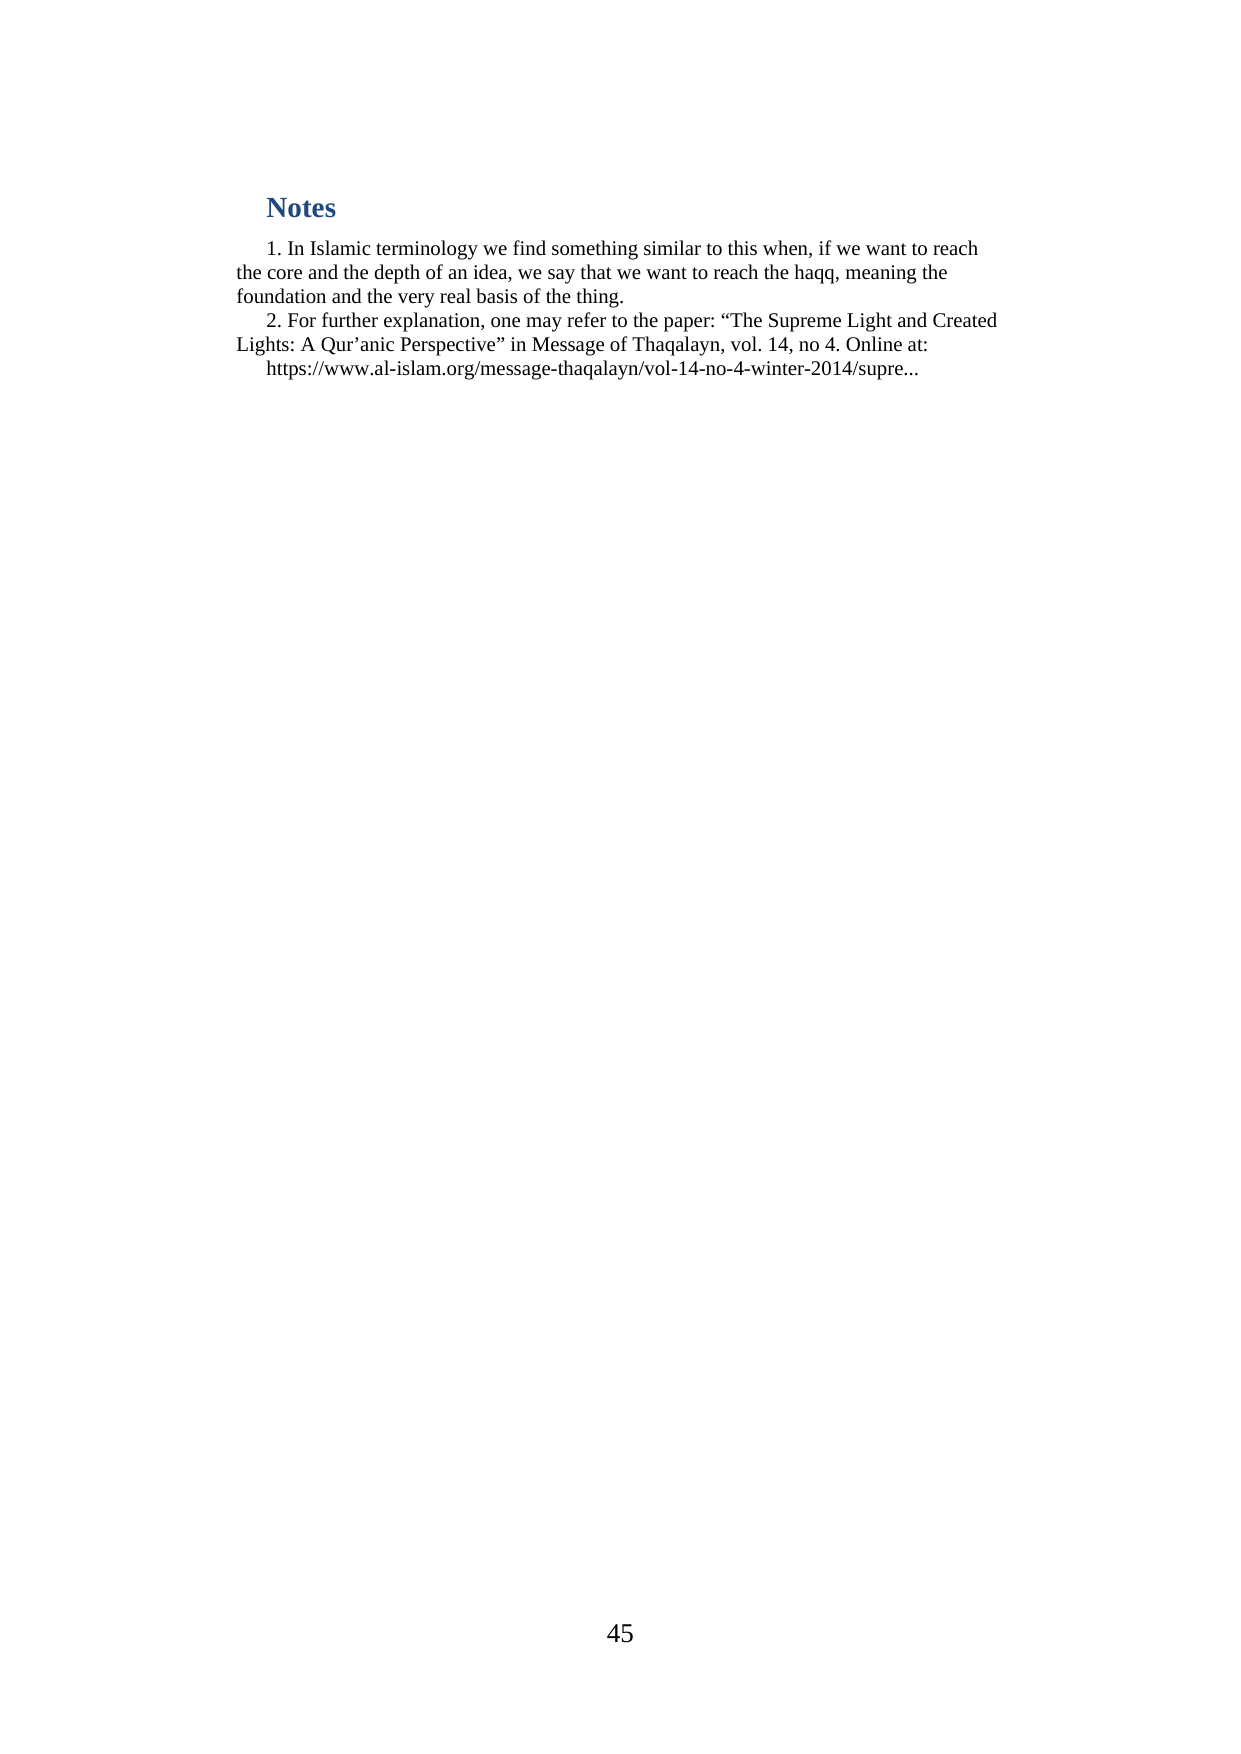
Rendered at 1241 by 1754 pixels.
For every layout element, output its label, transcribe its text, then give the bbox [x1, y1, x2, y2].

text 2. For further explanation, one may refer to the paper: “The Supreme Light and Created Lights: A Qur’anic Perspective” in Message of Thaqalayn, vol. 14, no 4. Online at: [236, 308, 1004, 356]
text 1. In Islamic terminology we find something similar to this when, if we want to reach the core and the depth of an idea, we say that we want to reach the haqq, meaning the foundation and the very real basis of the thing. [236, 236, 1004, 308]
text https://www.al-islam.org/message-thaqalayn/vol-14-no-4-winter-2014/supre... [236, 356, 1004, 380]
subtitle Notes [236, 190, 1004, 223]
